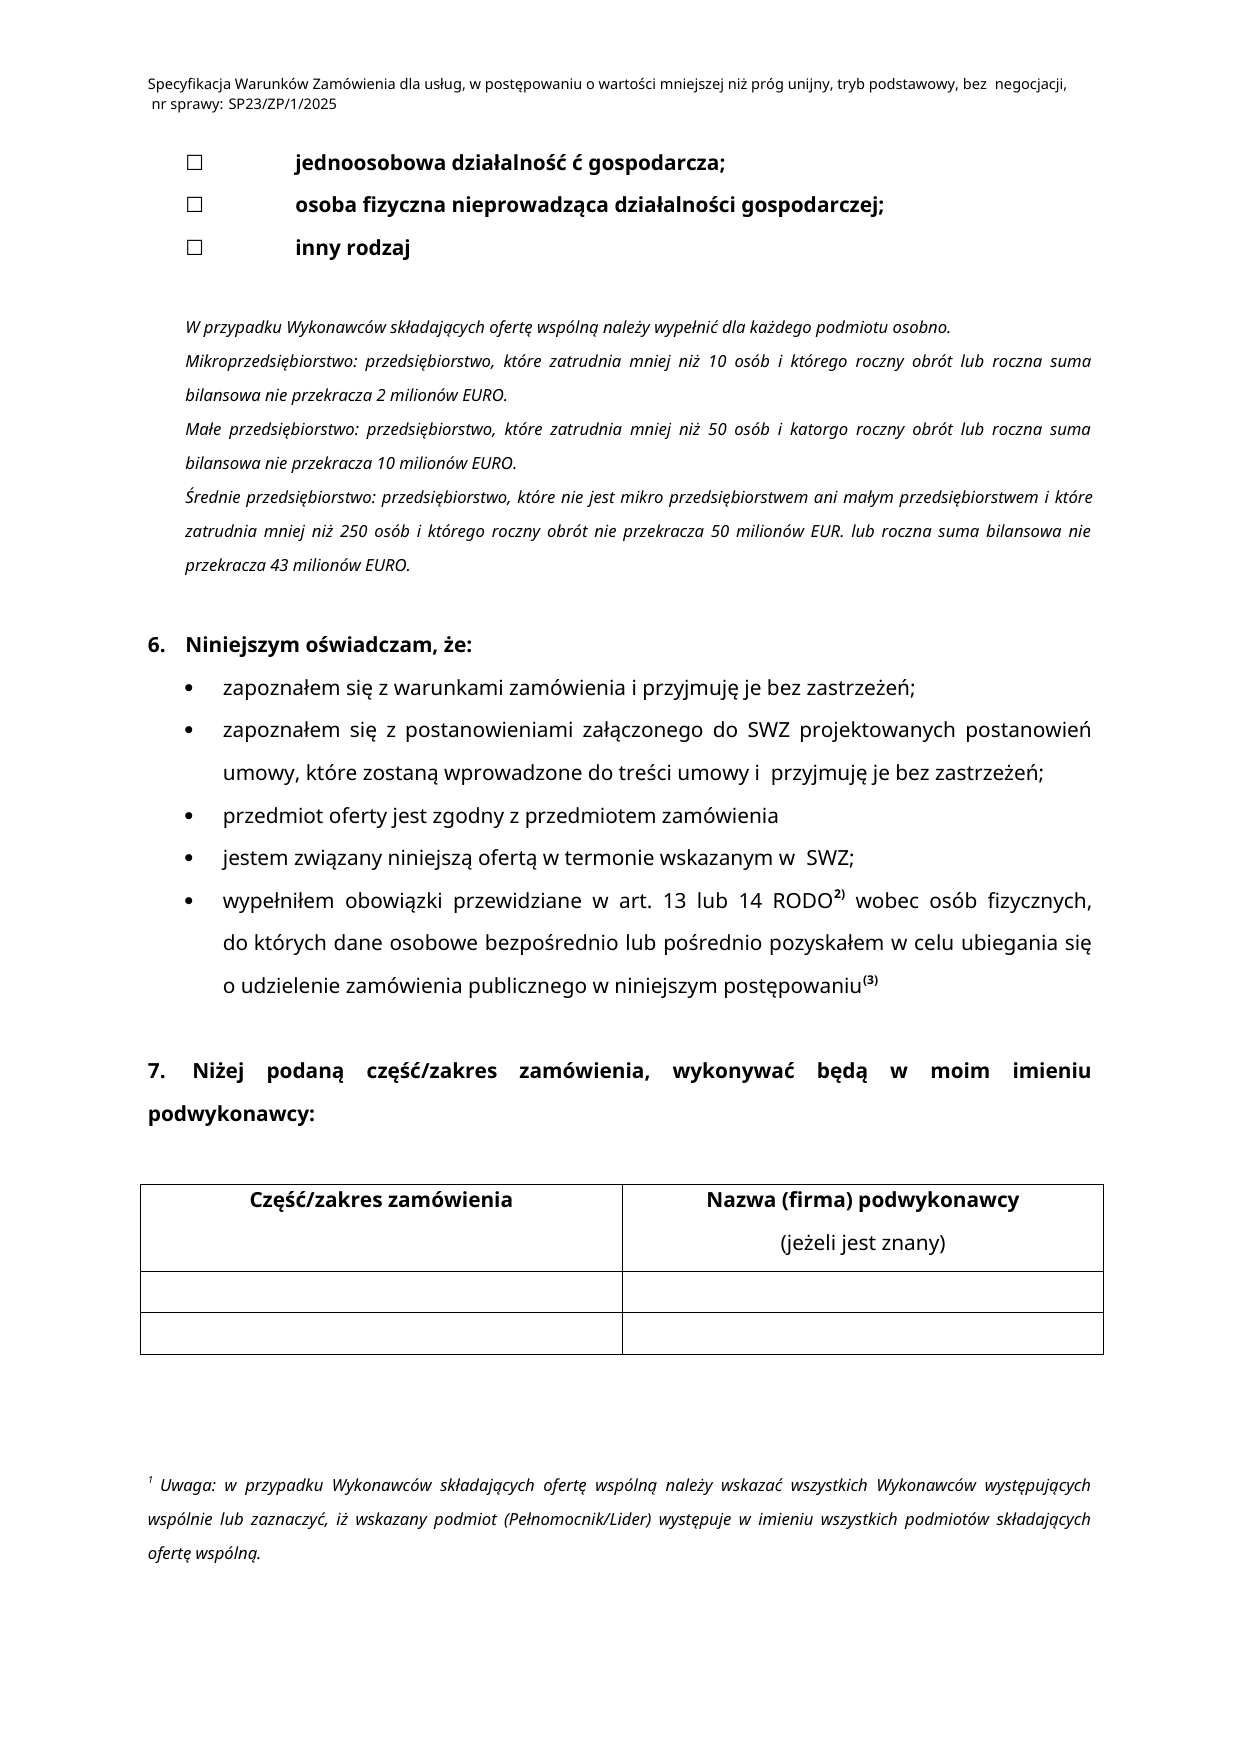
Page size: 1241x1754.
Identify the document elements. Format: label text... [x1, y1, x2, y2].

list zapoznałem się z warunkami zamówienia i przyjmuję je bez zastrzeżeń; [185, 673, 1093, 701]
text 1 Uwaga: w przypadku Wykonawców składających ofertę wspólną należy wskazać wszystkich Wykonawców występujących wspólnie lub zaznaczyć, iż wskazany podmiot (Pełnomocnik/Lider) występuje w imieniu wszystkich podmiotów składających ofertę wspólną. [148, 1474, 1093, 1564]
text Małe przedsiębiorstwo: przedsiębiorstwo, które zatrudnia mniej niż 50 osób i katorgo roczny obrót lub roczna suma bilansowa nie przekracza 10 milionów EURO. [185, 417, 1093, 474]
table_header Część/zakres zamówienia [141, 1185, 622, 1271]
table_cell [141, 1272, 622, 1312]
text Średnie przedsiębiorstwo: przedsiębiorstwo, które nie jest mikro przedsiębiorstwem ani małym przedsiębiorstwem i które zatrudnia mniej niż 250 osób i którego roczny obrót nie przekracza 50 milionów EUR. lub roczna suma bilansowa nie przekracza 43 milionów EURO. [185, 486, 1093, 576]
text Mikroprzedsiębiorstwo: przedsiębiorstwo, które zatrudnia mniej niż 10 osób i którego roczny obrót lub roczna suma bilansowa nie przekracza 2 milionów EURO. [185, 349, 1093, 406]
table_header Nazwa (firma) podwykonawcy (jeżeli jest znany) [623, 1185, 1103, 1271]
table_cell [623, 1313, 1103, 1353]
list wypełniłem obowiązki przewidziane w art. 13 lub 14 RODO2) wobec osób fizycznych, do których dane osobowe bezpośrednio lub pośrednio pozyskałem w celu ubiegania się o udzielenie zamówienia publicznego w niniejszym postępowaniu(3) [185, 886, 1093, 999]
list Niniejszym oświadczam, że: [148, 630, 1093, 659]
list zapoznałem się z postanowieniami załączonego do SWZ projektowanych postanowień umowy, które zostaną wprowadzone do treści umowy i przyjmuję je bez zastrzeżeń; [185, 716, 1093, 787]
list przedmiot oferty jest zgodny z przedmiotem zamówienia [185, 801, 1093, 829]
text 7. Niżej podaną część/zakres zamówienia, wykonywać będą w moim imieniu podwykonawcy: [148, 1056, 1093, 1127]
text ☐ jednoosobowa działalność ć gospodarcza; [185, 148, 1093, 176]
text ☐ osoba fizyczna nieprowadząca działalności gospodarczej; [185, 190, 1093, 219]
table_cell [623, 1272, 1103, 1312]
text W przypadku Wykonawców składających ofertę wspólną należy wypełnić dla każdego podmiotu osobno. [185, 275, 1093, 338]
text ☐ inny rodzaj [185, 233, 1093, 261]
list jestem związany niniejszą ofertą w termonie wskazanym w SWZ; [185, 843, 1093, 872]
table_cell [141, 1313, 622, 1353]
